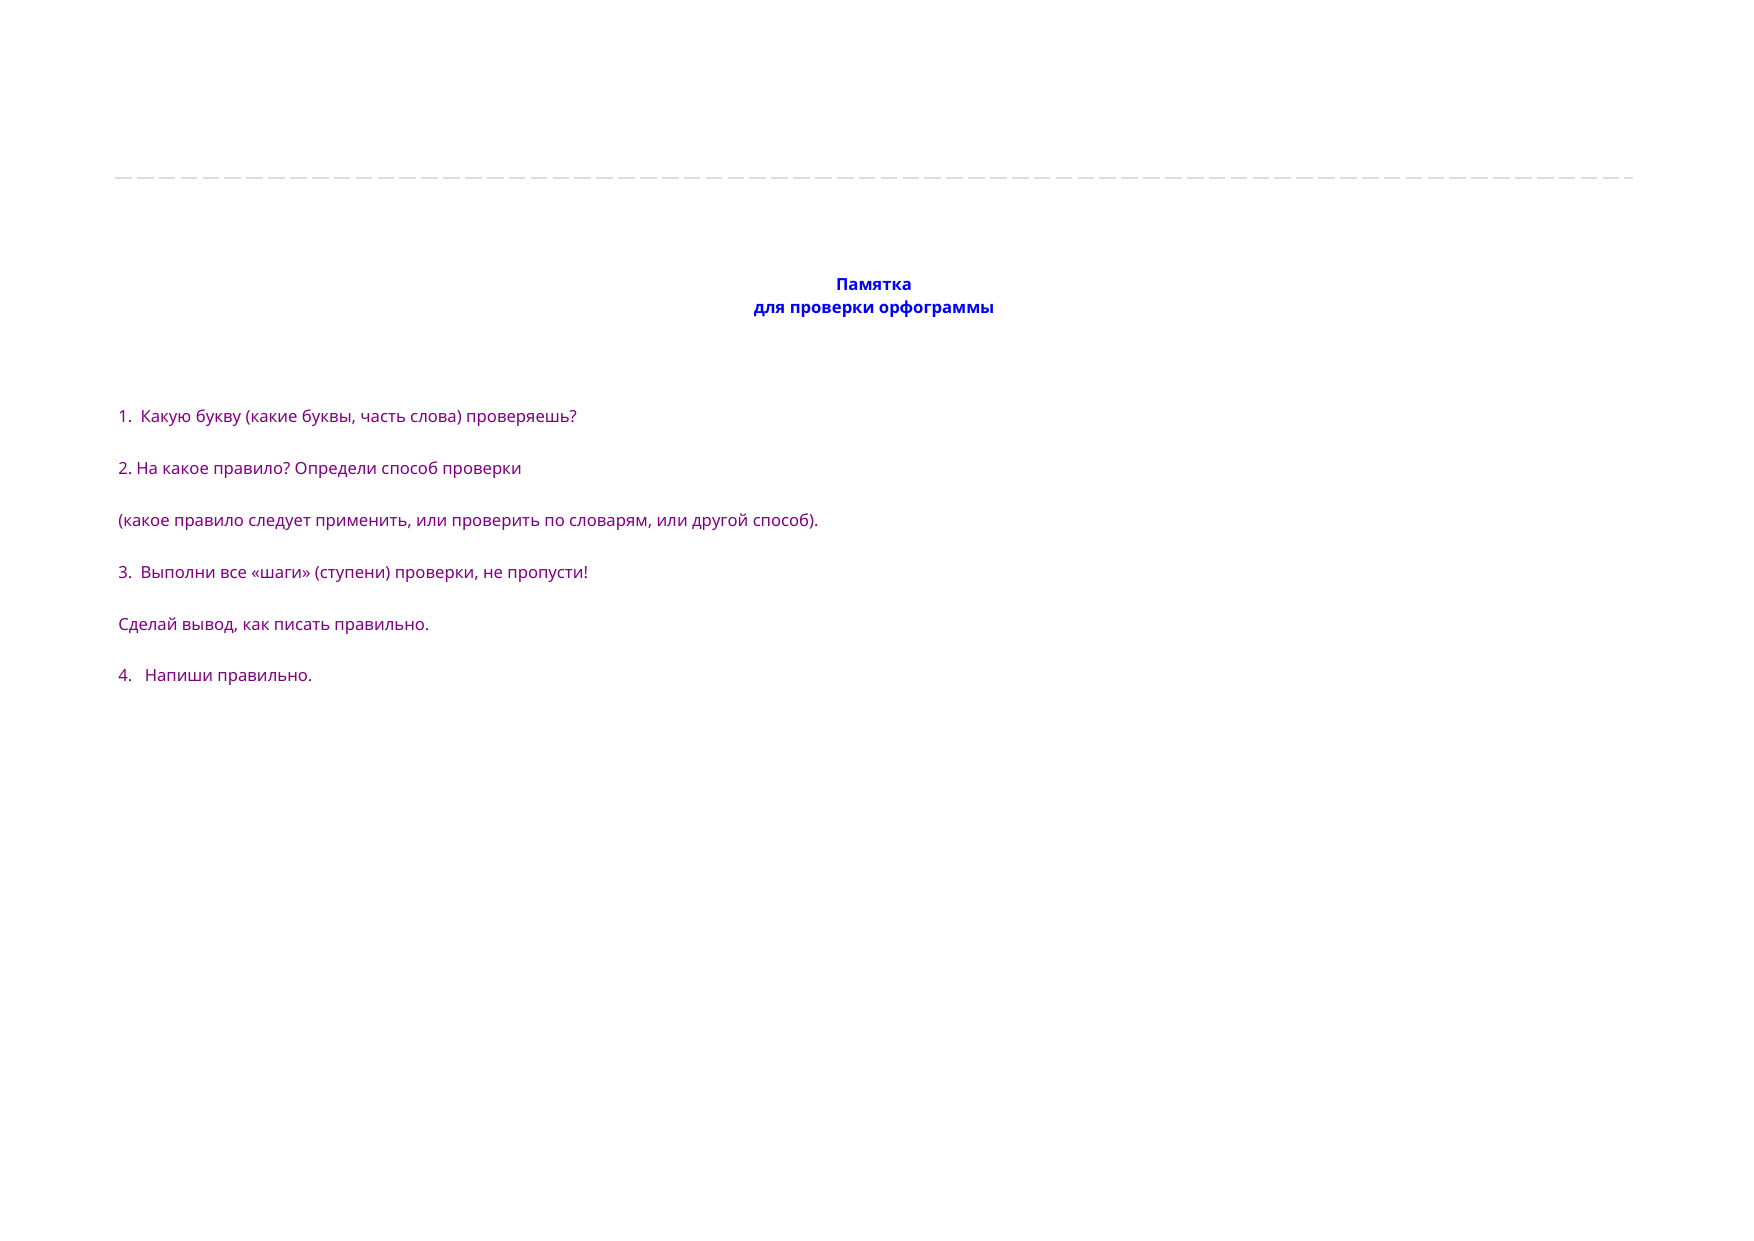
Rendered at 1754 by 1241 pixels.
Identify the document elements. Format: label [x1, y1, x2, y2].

table_header [115, 177, 1633, 804]
